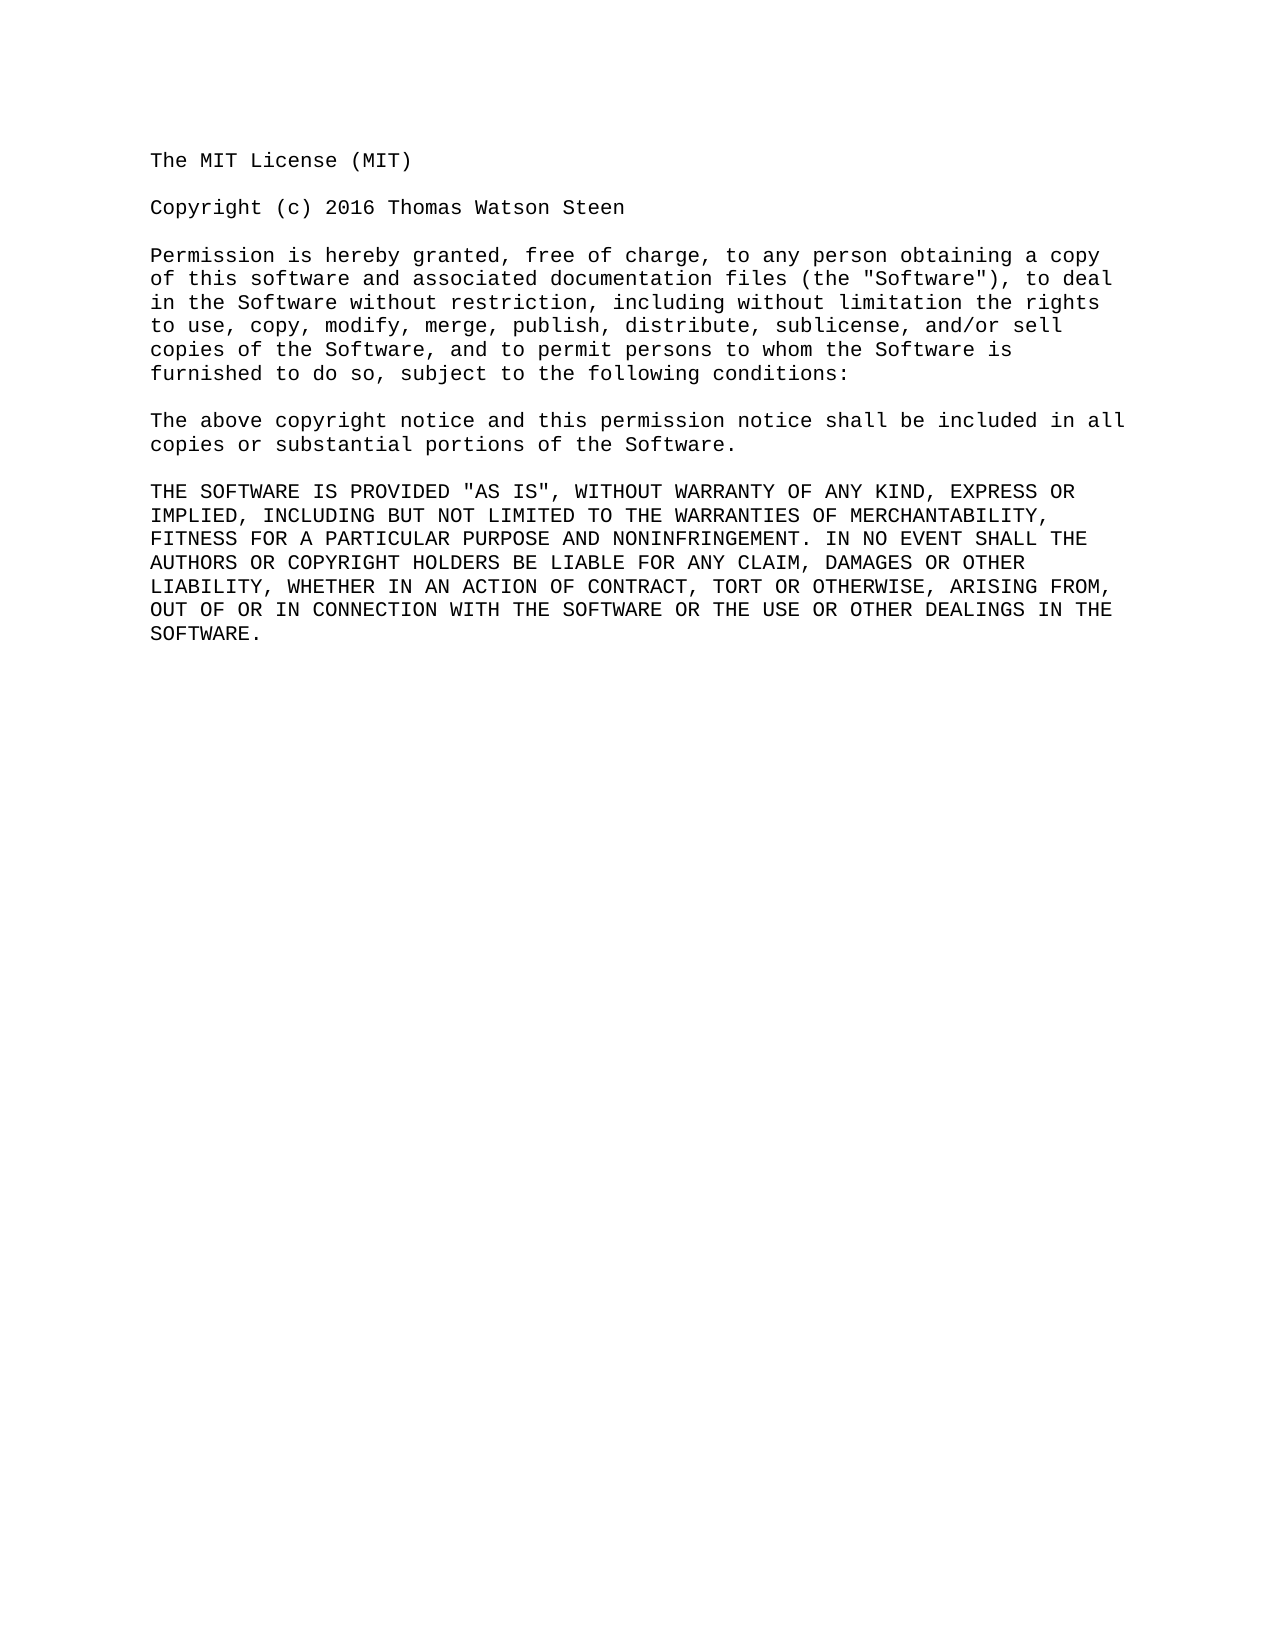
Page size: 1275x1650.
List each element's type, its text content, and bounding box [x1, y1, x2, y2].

text in the Software without restriction, including without limitation the rights [150, 292, 1125, 316]
text of this software and associated documentation files (the "Software"), to deal [150, 268, 1125, 292]
text SOFTWARE. [150, 623, 1125, 647]
text copies or substantial portions of the Software. [150, 434, 1125, 457]
text Copyright (c) 2016 Thomas Watson Steen [150, 197, 1125, 221]
text The MIT License (MIT) [150, 150, 1125, 174]
text IMPLIED, INCLUDING BUT NOT LIMITED TO THE WARRANTIES OF MERCHANTABILITY, [150, 505, 1125, 528]
text The above copyright notice and this permission notice shall be included in all [150, 410, 1125, 434]
text THE SOFTWARE IS PROVIDED "AS IS", WITHOUT WARRANTY OF ANY KIND, EXPRESS OR [150, 481, 1125, 505]
text OUT OF OR IN CONNECTION WITH THE SOFTWARE OR THE USE OR OTHER DEALINGS IN THE [150, 599, 1125, 623]
text furnished to do so, subject to the following conditions: [150, 363, 1125, 386]
text AUTHORS OR COPYRIGHT HOLDERS BE LIABLE FOR ANY CLAIM, DAMAGES OR OTHER [150, 552, 1125, 576]
text copies of the Software, and to permit persons to whom the Software is [150, 339, 1125, 363]
text Permission is hereby granted, free of charge, to any person obtaining a copy [150, 244, 1125, 268]
text FITNESS FOR A PARTICULAR PURPOSE AND NONINFRINGEMENT. IN NO EVENT SHALL THE [150, 528, 1125, 552]
text LIABILITY, WHETHER IN AN ACTION OF CONTRACT, TORT OR OTHERWISE, ARISING FROM, [150, 576, 1125, 599]
text to use, copy, modify, merge, publish, distribute, sublicense, and/or sell [150, 316, 1125, 339]
